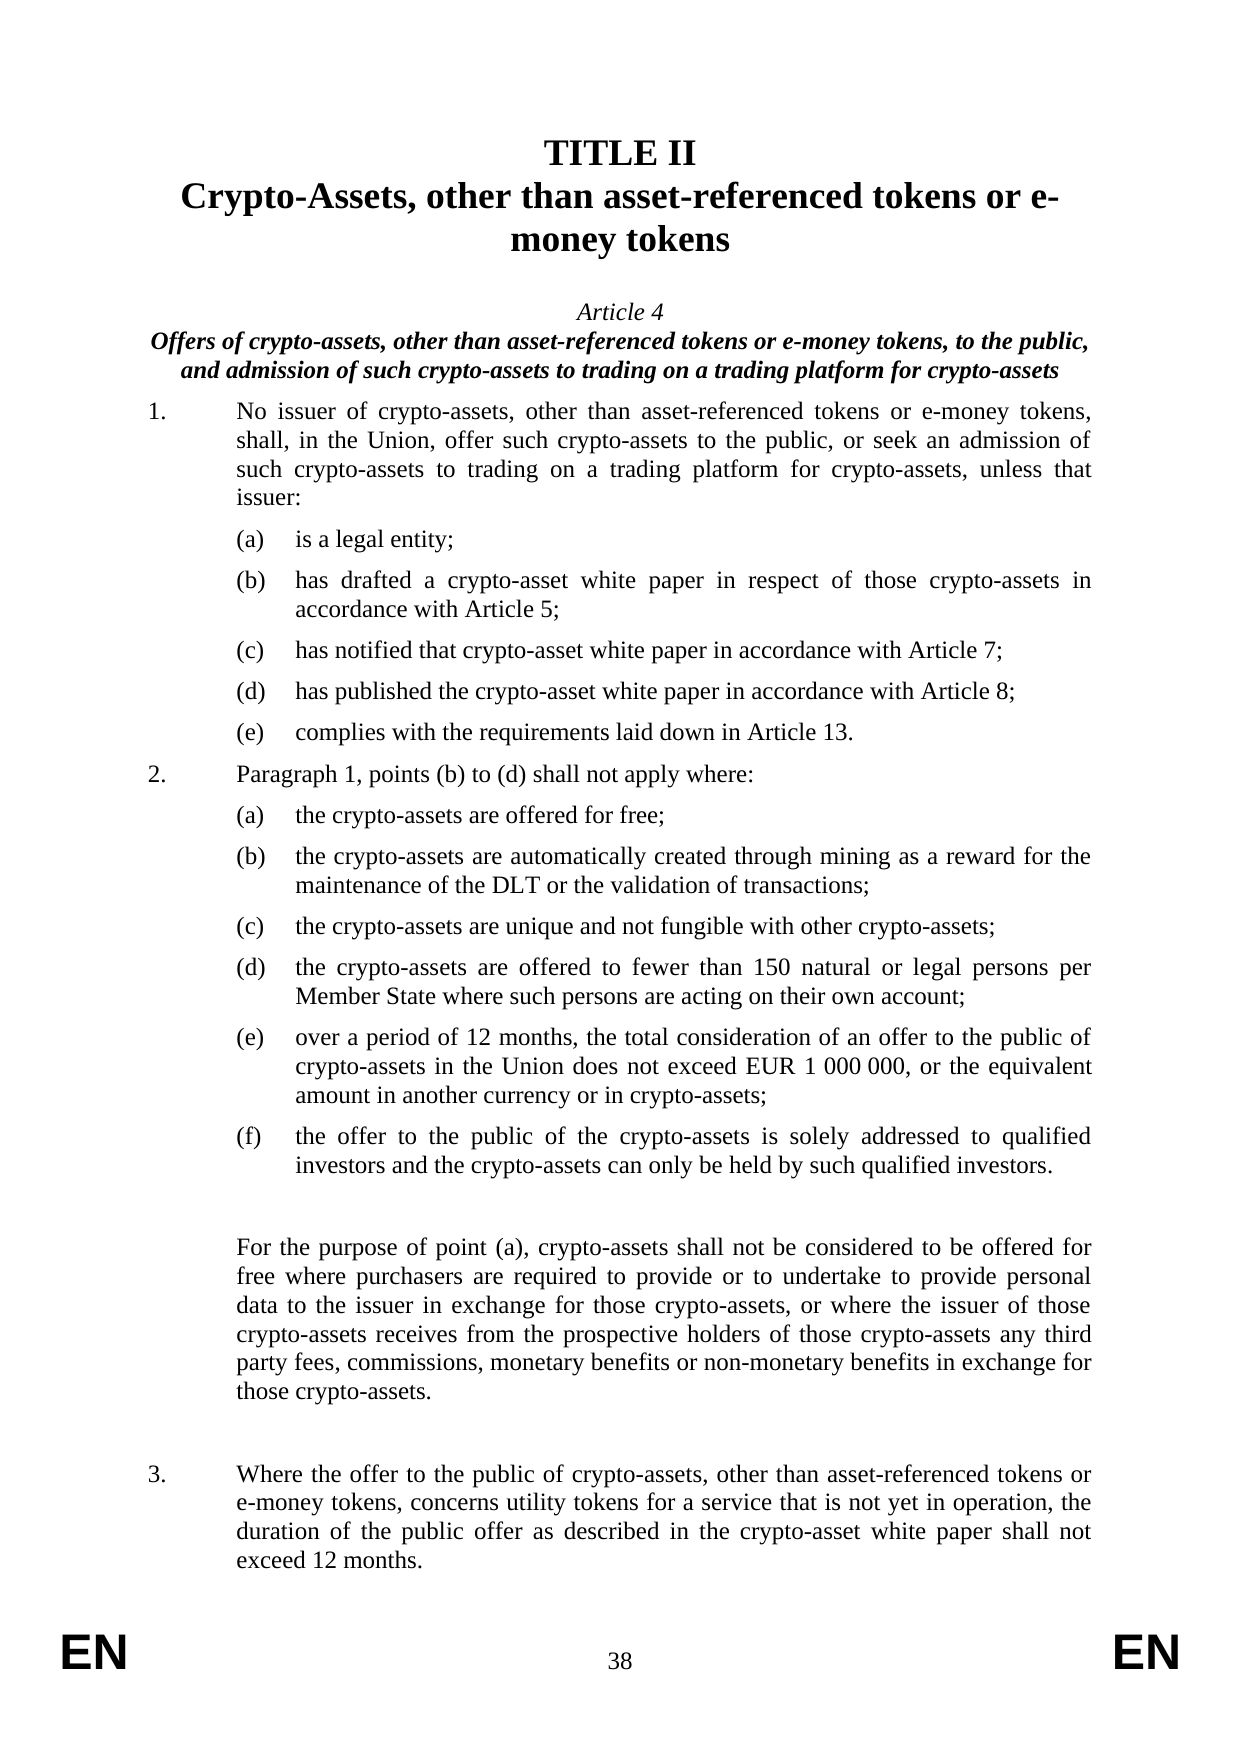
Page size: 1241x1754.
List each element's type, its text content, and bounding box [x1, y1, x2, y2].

text (d) has published the crypto-asset white paper in accordance with Article 8; [236, 676, 1093, 705]
text Article 4 Offers of crypto-assets, other than asset-referenced tokens or e-money tokens, to the public, and admission of such crypto-assets to trading on a trading platform for crypto-assets [148, 297, 1093, 384]
text (f) the offer to the public of the crypto-assets is solely addressed to qualified investors and the crypto-assets can only be held by such qualified investors. [236, 1121, 1093, 1179]
text (c) has notified that crypto-asset white paper in accordance with Article 7; [236, 635, 1093, 664]
text (e) complies with the requirements laid down in Article 13. [236, 717, 1093, 746]
text (c) the crypto-assets are unique and not fungible with other crypto-assets; [236, 911, 1093, 940]
text (d) the crypto-assets are offered to fewer than 150 natural or legal persons per Member State where such persons are acting on their own account; [236, 952, 1093, 1010]
text 1. No issuer of crypto-assets, other than asset-referenced tokens or e-money tokens, shall, in the Union, offer such crypto-assets to the public, or seek an admission of such crypto-assets to trading on a trading platform for crypto-assets, unless that issuer: [148, 396, 1093, 511]
text (a) the crypto-assets are offered for free; [236, 800, 1093, 829]
text 2. Paragraph 1, points (b) to (d) shall not apply where: [148, 759, 1093, 787]
text (b) the crypto-assets are automatically created through mining as a reward for the maintenance of the DLT or the validation of transactions; [236, 841, 1093, 899]
title TITLE II Crypto-Assets, other than asset-referenced tokens or e-money tokens [148, 131, 1093, 260]
text (a) is a legal entity; [236, 524, 1093, 552]
text (e) over a period of 12 months, the total consideration of an offer to the public of crypto-assets in the Union does not exceed EUR 1 000 000, or the equivalent amount in another currency or in crypto-assets; [236, 1022, 1093, 1109]
text 3. Where the offer to the public of crypto-assets, other than asset-referenced tokens or e-money tokens, concerns utility tokens for a service that is not yet in operation, the duration of the public offer as described in the crypto-asset white paper shall not exceed 12 months. [148, 1459, 1093, 1574]
text (b) has drafted a crypto-asset white paper in respect of those crypto-assets in accordance with Article 5; [236, 565, 1093, 622]
text For the purpose of point (a), crypto-assets shall not be considered to be offered for free where purchasers are required to provide or to undertake to provide personal data to the issuer in exchange for those crypto-assets, or where the issuer of those crypto-assets receives from the prospective holders of those crypto-assets any third party fees, commissions, monetary benefits or non-monetary benefits in exchange for those crypto-assets. [236, 1232, 1093, 1405]
